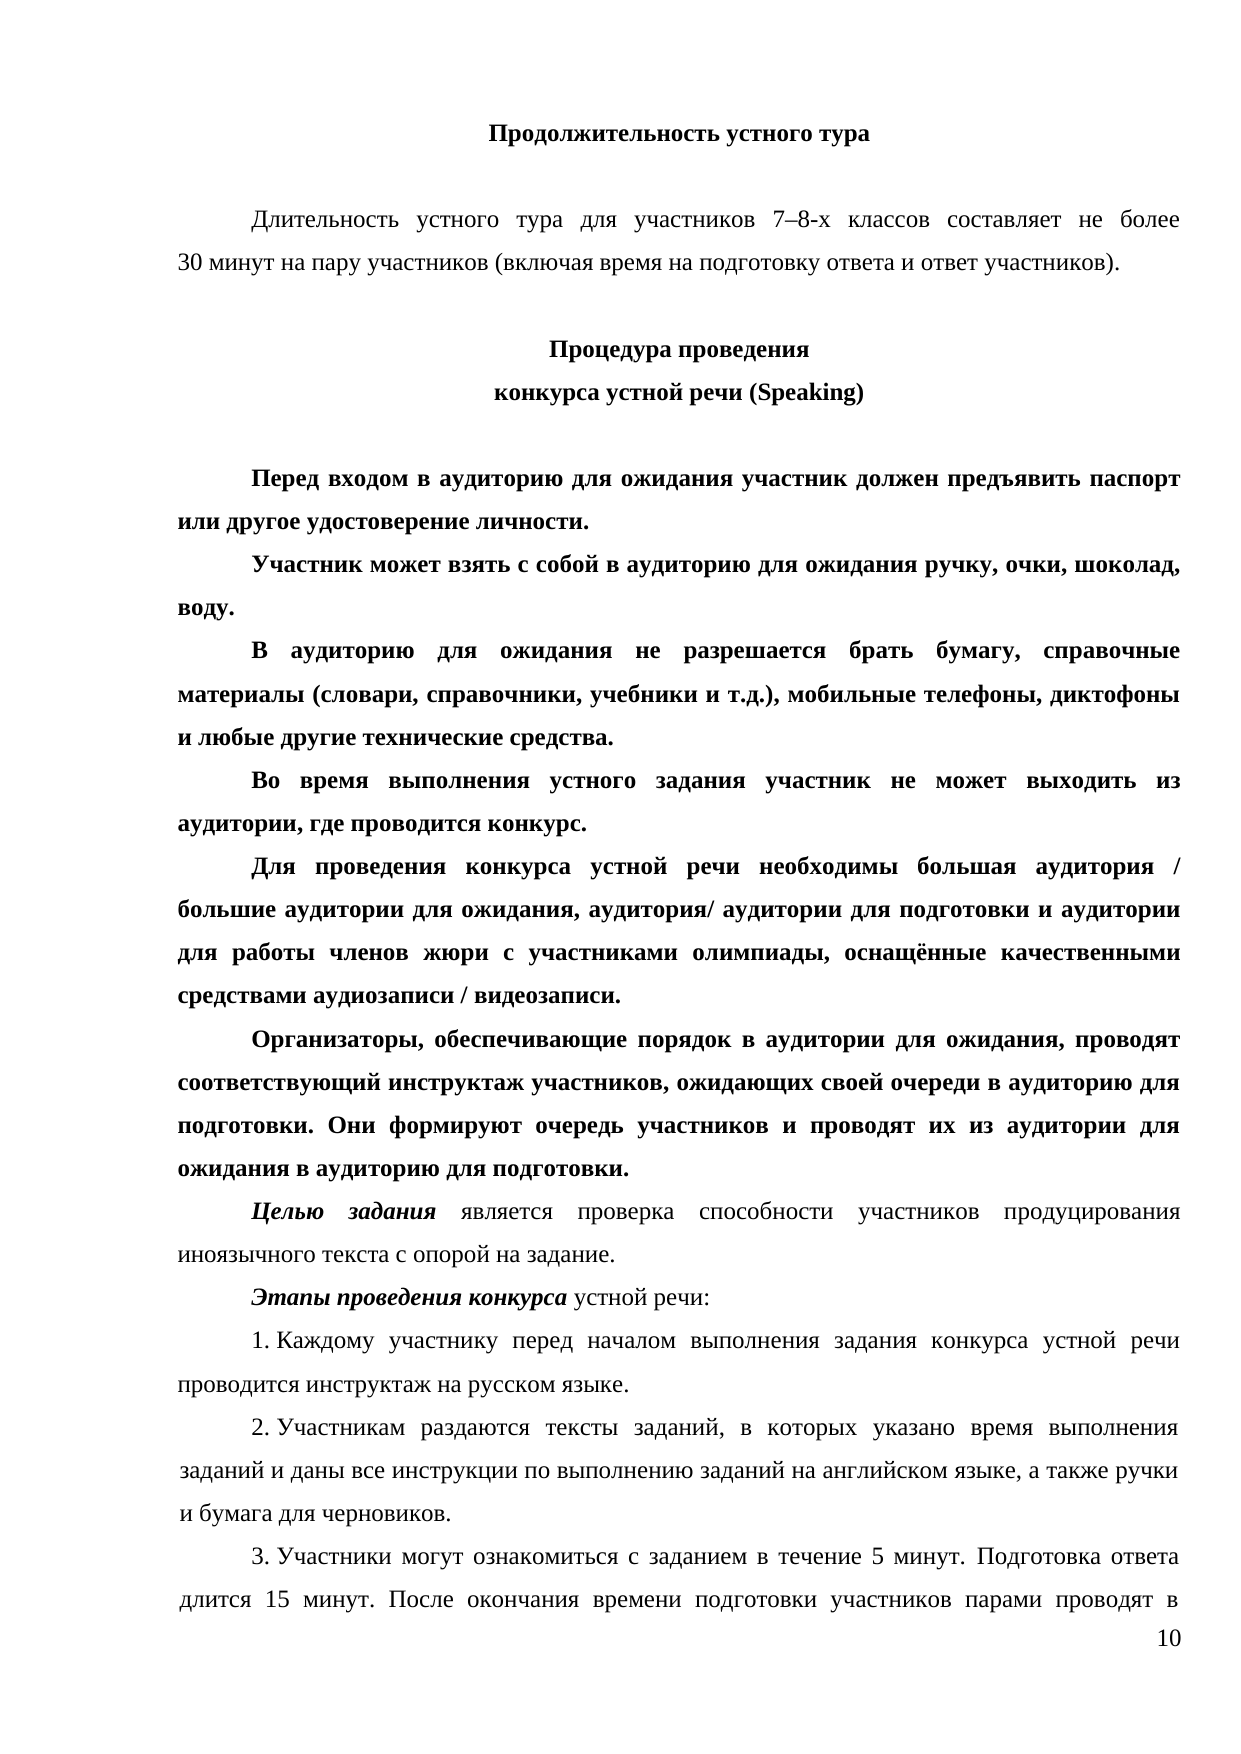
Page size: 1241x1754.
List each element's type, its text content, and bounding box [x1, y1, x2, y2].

text Процедура проведения [177, 334, 1181, 362]
text конкурса устной речи (Speaking) [177, 377, 1181, 406]
text Для проведения конкурса устной речи необходимы большая аудитория / большие аудитории для ожидания, аудитория/ аудитории для подготовки и аудитории для работы членов жюри с участниками олимпиады, оснащённые качественными средствами аудиозаписи / видеозаписи. [177, 851, 1181, 1009]
text 1. Каждому участнику перед началом выполнения задания конкурса устной речи проводится инструктаж на русском языке. [177, 1326, 1181, 1397]
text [179, 1541, 1179, 1613]
text Целью задания является проверка способности участников продуцирования иноязычного текста с опорой на задание. [177, 1196, 1181, 1268]
text Во время выполнения устного задания участник не может выходить из аудитории, где проводится конкурс. [177, 765, 1181, 837]
text 2. Участникам раздаются тексты заданий, в которых указано время выполнения заданий и даны все инструкции по выполнению заданий на английском языке, а также ручки и бумага для черновиков. [179, 1412, 1179, 1527]
text Организаторы, обеспечивающие порядок в аудитории для ожидания, проводят соответствующий инструктаж участников, ожидающих своей очереди в аудиторию для подготовки. Они формируют очередь участников и проводят их из аудитории для ожидания в аудиторию для подготовки. [177, 1024, 1181, 1182]
text В аудиторию для ожидания не разрешается брать бумагу, справочные материалы (словари, справочники, учебники и т.д.), мобильные телефоны, диктофоны и любые другие технические средства. [177, 636, 1181, 751]
text Продолжительность устного тура [177, 118, 1181, 147]
text Перед входом в аудиторию для ожидания участник должен предъявить паспорт или другое удостоверение личности. [177, 463, 1181, 535]
text Этапы проведения конкурса устной речи: [177, 1282, 1181, 1311]
text Длительность устного тура для участников 7–8-х классов составляет не более 30 минут на пару участников (включая время на подготовку ответа и ответ участников). [177, 204, 1181, 276]
text Участник может взять с собой в аудиторию для ожидания ручку, очки, шоколад, воду. [177, 549, 1181, 621]
